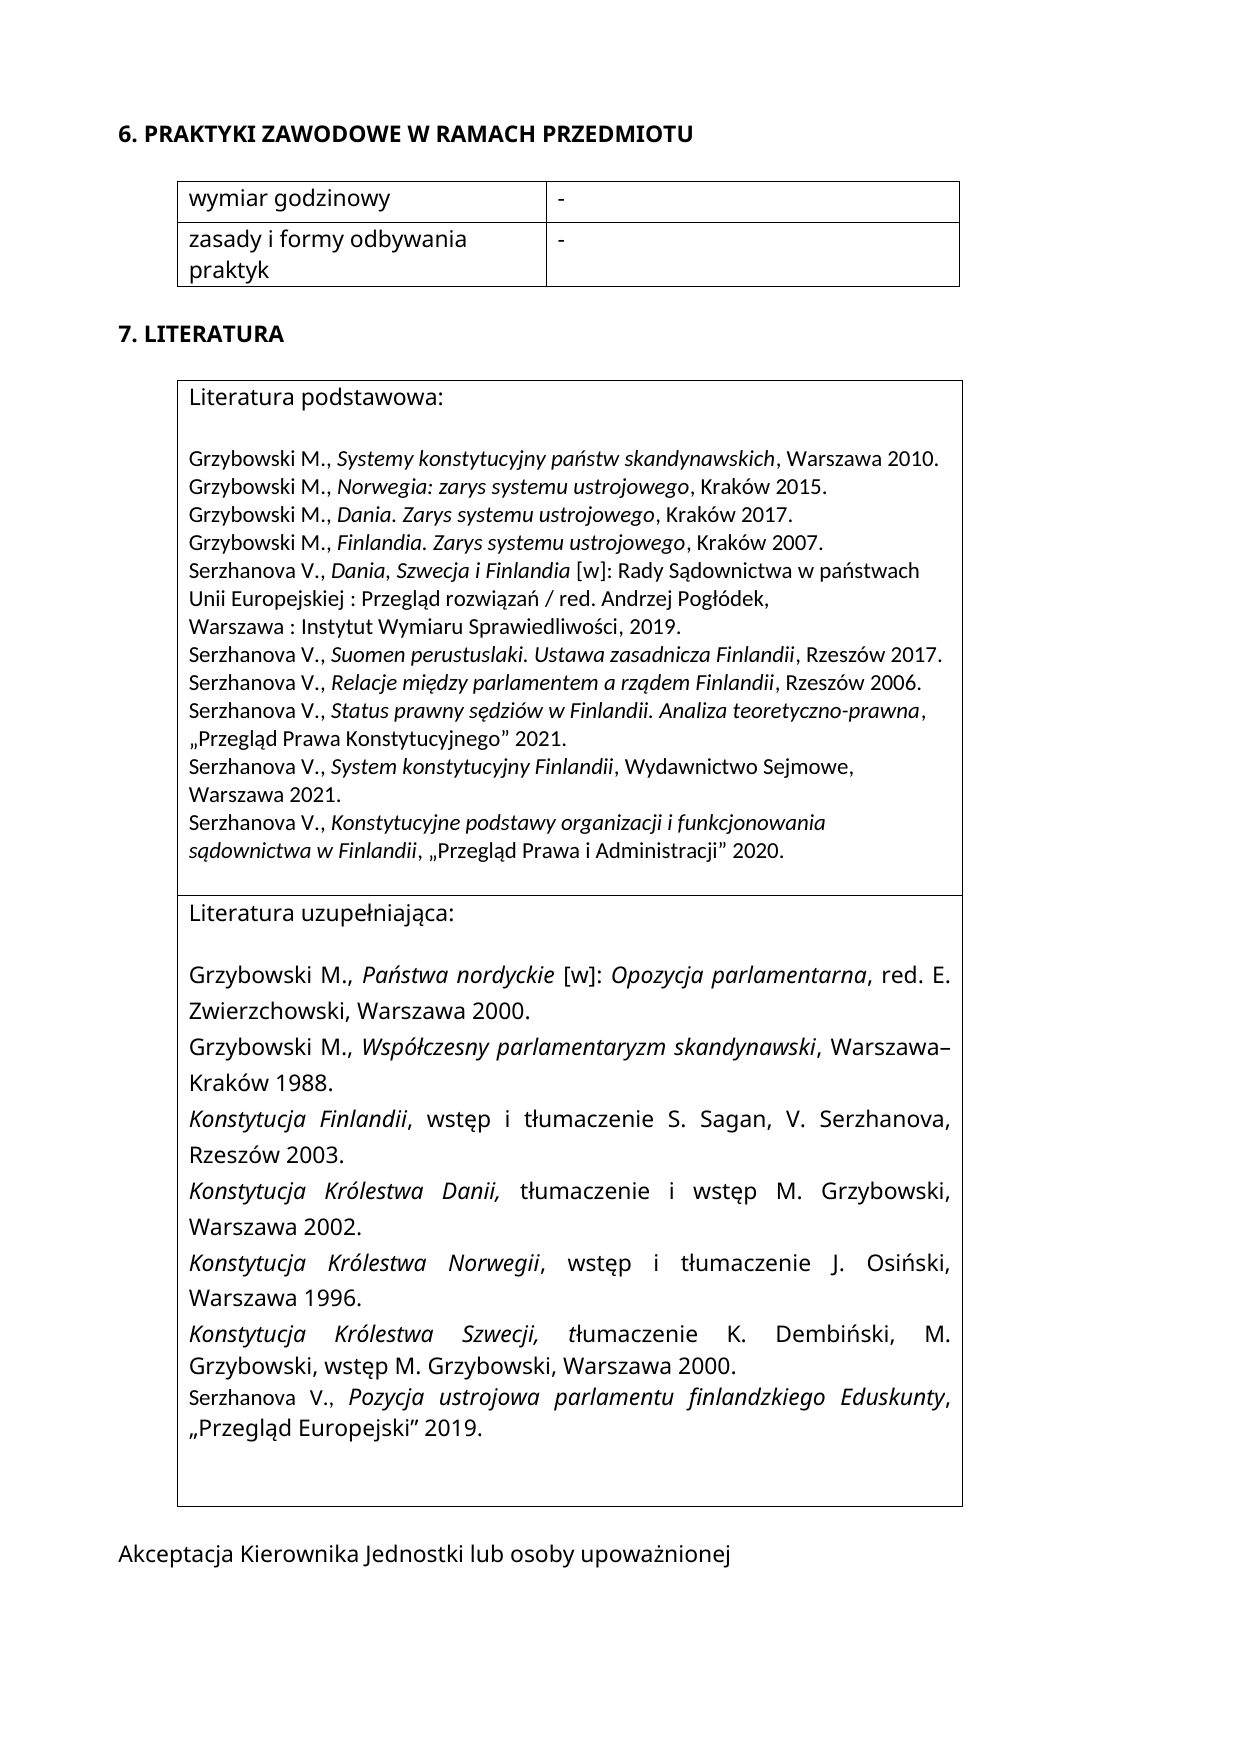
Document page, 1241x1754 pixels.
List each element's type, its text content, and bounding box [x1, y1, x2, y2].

table_cell zasady i formy odbywania praktyk [178, 223, 546, 286]
table_header - [547, 182, 959, 222]
table_header wymiar godzinowy [178, 182, 546, 222]
text 7. LITERATURA [118, 318, 1122, 349]
table_header Literatura podstawowa: Grzybowski M., Systemy konstytucyjny państw skandynawskich, Warszawa 2010. Grzybowski M., Norwegia: zarys systemu ustrojowego, Kraków 2015. Grzybowski M., Dania. Zarys systemu ustrojowego, Kraków 2017. Grzybowski M., Finlandia. Zarys systemu ustrojowego, Kraków 2007. Serzhanova V., Dania, Szwecja i Finlandia [w]: Rady Sądownictwa w państwach Unii Europejskiej : Przegląd rozwiązań / red. Andrzej Pogłódek, Warszawa : Instytut Wymiaru Sprawiedliwości, 2019. Serzhanova V., Suomen perustuslaki. Ustawa zasadnicza Finlandii, Rzeszów 2017. Serzhanova V., Relacje między parlamentem a rządem Finlandii, Rzeszów 2006. Serzhanova V., Status prawny sędziów w Finlandii. Analiza teoretyczno-prawna, „Przegląd Prawa Konstytucyjnego” 2021. Serzhanova V., System konstytucyjny Finlandii, Wydawnictwo Sejmowe, Warszawa 2021. Serzhanova V., Konstytucyjne podstawy organizacji i funkcjonowania sądownictwa w Finlandii, „Przegląd Prawa i Administracji” 2020. [178, 381, 962, 895]
table_cell - [547, 223, 959, 286]
text 6. PRAKTYKI ZAWODOWE W RAMACH PRZEDMIOTU [118, 118, 1122, 149]
text Akceptacja Kierownika Jednostki lub osoby upoważnionej [118, 1538, 1122, 1569]
table_cell Literatura uzupełniająca: Grzybowski M., Państwa nordyckie [w]: Opozycja parlamentarna, red. E. Zwierzchowski, Warszawa 2000. Grzybowski M., Współczesny parlamentaryzm skandynawski, Warszawa–Kraków 1988. Konstytucja Finlandii, wstęp i tłumaczenie S. Sagan, V. Serzhanova, Rzeszów 2003. Konstytucja Królestwa Danii, tłumaczenie i wstęp M. Grzybowski, Warszawa 2002. Konstytucja Królestwa Norwegii, wstęp i tłumaczenie J. Osiński, Warszawa 1996. Konstytucja Królestwa Szwecji, tłumaczenie K. Dembiński, M. Grzybowski, wstęp M. Grzybowski, Warszawa 2000. Serzhanova V., Pozycja ustrojowa parlamentu finlandzkiego Eduskunty, „Przegląd Europejski” 2019. [178, 896, 962, 1506]
